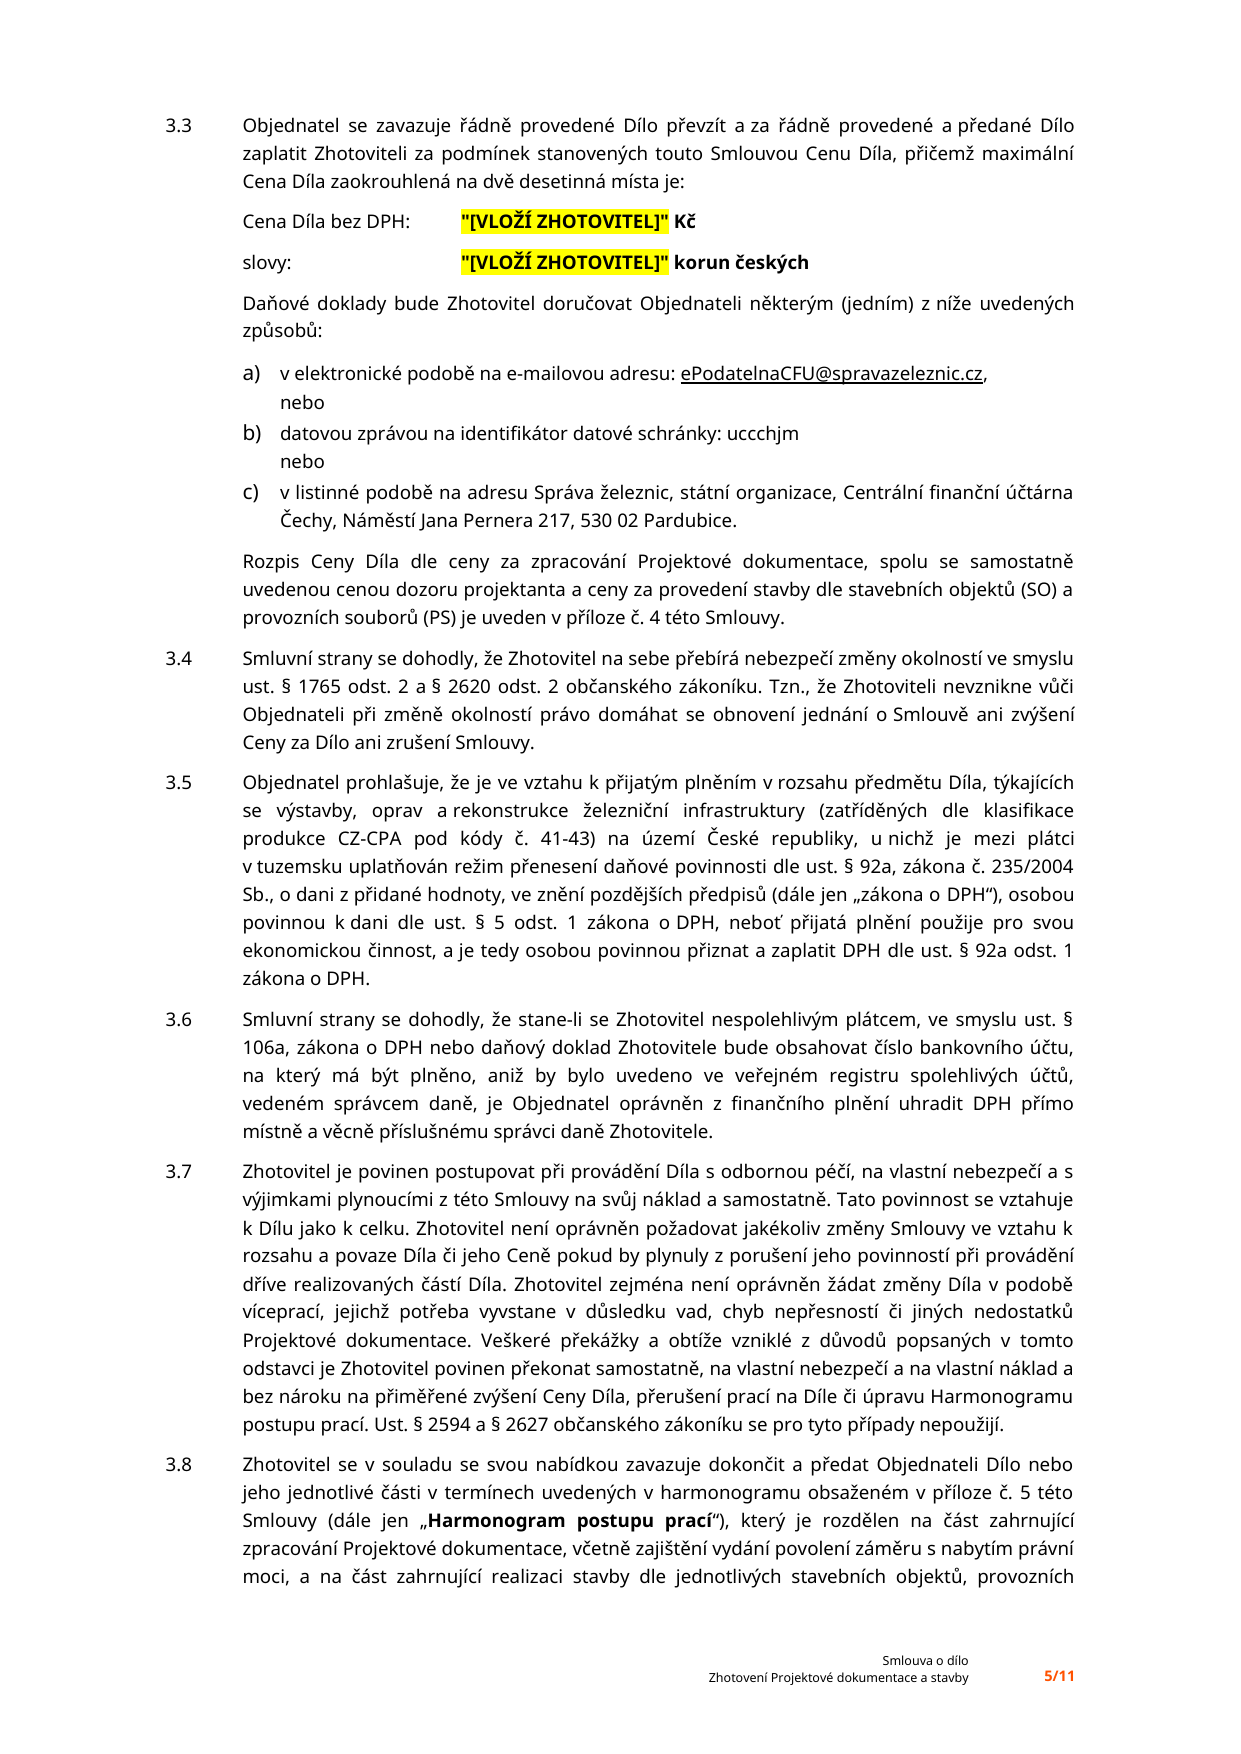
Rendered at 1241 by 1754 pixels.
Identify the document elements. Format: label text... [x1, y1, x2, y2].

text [165, 1451, 1075, 1589]
text Daňové doklady bude Zhotovitel doručovat Objednateli některým (jedním) z níže uvedených způsobů: [242, 290, 1075, 343]
text nebo [280, 449, 1075, 474]
text Smluvní strany se dohodly, že Zhotovitel na sebe přebírá nebezpečí změny okolností ve smyslu ust. § 1765 odst. 2 a § 2620 odst. 2 občanského zákoníku. Tzn., že Zhotoviteli nevznikne vůči Objednateli při změně okolností právo domáhat se obnovení jednání o Smlouvě ani zvýšení Ceny za Dílo ani zrušení Smlouvy. [165, 645, 1075, 754]
text Smluvní strany se dohodly, že stane-li se Zhotovitel nespolehlivým plátcem, ve smyslu ust. § 106a, zákona o DPH nebo daňový doklad Zhotovitele bude obsahovat číslo bankovního účtu, na který má být plněno, aniž by bylo uvedeno ve veřejném registru spolehlivých účtů, vedeném správcem daně, je Objednatel oprávněn z finančního plnění uhradit DPH přímo místně a věcně příslušnému správci daně Zhotovitele. [165, 1006, 1075, 1144]
text Rozpis Ceny Díla dle ceny za zpracování Projektové dokumentace, spolu se samostatně uvedenou cenou dozoru projektanta a ceny za provedení stavby dle stavebních objektů (SO) a provozních souborů (PS) je uveden v příloze č. 4 této Smlouvy. [242, 548, 1075, 630]
text Objednatel prohlašuje, že je ve vztahu k přijatým plněním v rozsahu předmětu Díla, týkajících se výstavby, oprav a rekonstrukce železniční infrastruktury (zatříděných dle klasifikace produkce CZ-CPA pod kódy č. 41-43) na území České republiky, u nichž je mezi plátci v tuzemsku uplatňován režim přenesení daňové povinnosti dle ust. § 92a, zákona č. 235/2004 Sb., o dani z přidané hodnoty, ve znění pozdějších předpisů (dále jen „zákona o DPH“), osobou povinnou k dani dle ust. § 5 odst. 1 zákona o DPH, neboť přijatá plnění použije pro svou ekonomickou činnost, a je tedy osobou povinnou přiznat a zaplatit DPH dle ust. § 92a odst. 1 zákona o DPH. [165, 769, 1075, 991]
text Objednatel se zavazuje řádně provedené Dílo převzít a za řádně provedené a předané Dílo zaplatit Zhotoviteli za podmínek stanovených touto Smlouvou Cenu Díla, přičemž maximální Cena Díla zaokrouhlená na dvě desetinná místa je: [165, 112, 1075, 194]
text nebo [280, 389, 1075, 415]
text Zhotovitel je povinen postupovat při provádění Díla s odbornou péčí, na vlastní nebezpečí a s výjimkami plynoucími z této Smlouvy na svůj náklad a samostatně. Tato povinnost se vztahuje k Dílu jako k celku. Zhotovitel není oprávněn požadovat jakékoliv změny Smlouvy ve vztahu k rozsahu a povaze Díla či jeho Ceně pokud by plynuly z porušení jeho povinností při provádění dříve realizovaných částí Díla. Zhotovitel zejména není oprávněn žádat změny Díla v podobě víceprací, jejichž potřeba vyvstane v důsledku vad, chyb nepřesností či jiných nedostatků Projektové dokumentace. Veškeré překážky a obtíže vzniklé z důvodů popsaných v tomto odstavci je Zhotovitel povinen překonat samostatně, na vlastní nebezpečí a na vlastní náklad a bez nároku na přiměřené zvýšení Ceny Díla, přerušení prací na Díle či úpravu Harmonogramu postupu prací. Ust. § 2594 a § 2627 občanského zákoníku se pro tyto případy nepoužijí. [165, 1159, 1075, 1436]
list v listinné podobě na adresu Správa železnic, státní organizace, Centrální finanční účtárna Čechy, Náměstí Jana Pernera 217, 530 02 Pardubice. [242, 477, 1075, 533]
list datovou zprávou na identifikátor datové schránky: uccchjm [242, 418, 1075, 446]
text slovy: "[VLOŽÍ ZHOTOVITEL]" korun českých [669, 249, 1075, 275]
list v elektronické podobě na e-mailovou adresu: ePodatelnaCFU@spravazeleznic.cz, [242, 358, 1075, 387]
text Cena Díla bez DPH: "[VLOŽÍ ZHOTOVITEL]" Kč [242, 209, 461, 234]
text Cena Díla bez DPH: "[VLOŽÍ ZHOTOVITEL]" Kč [669, 209, 1075, 234]
text slovy: "[VLOŽÍ ZHOTOVITEL]" korun českých [242, 249, 461, 275]
